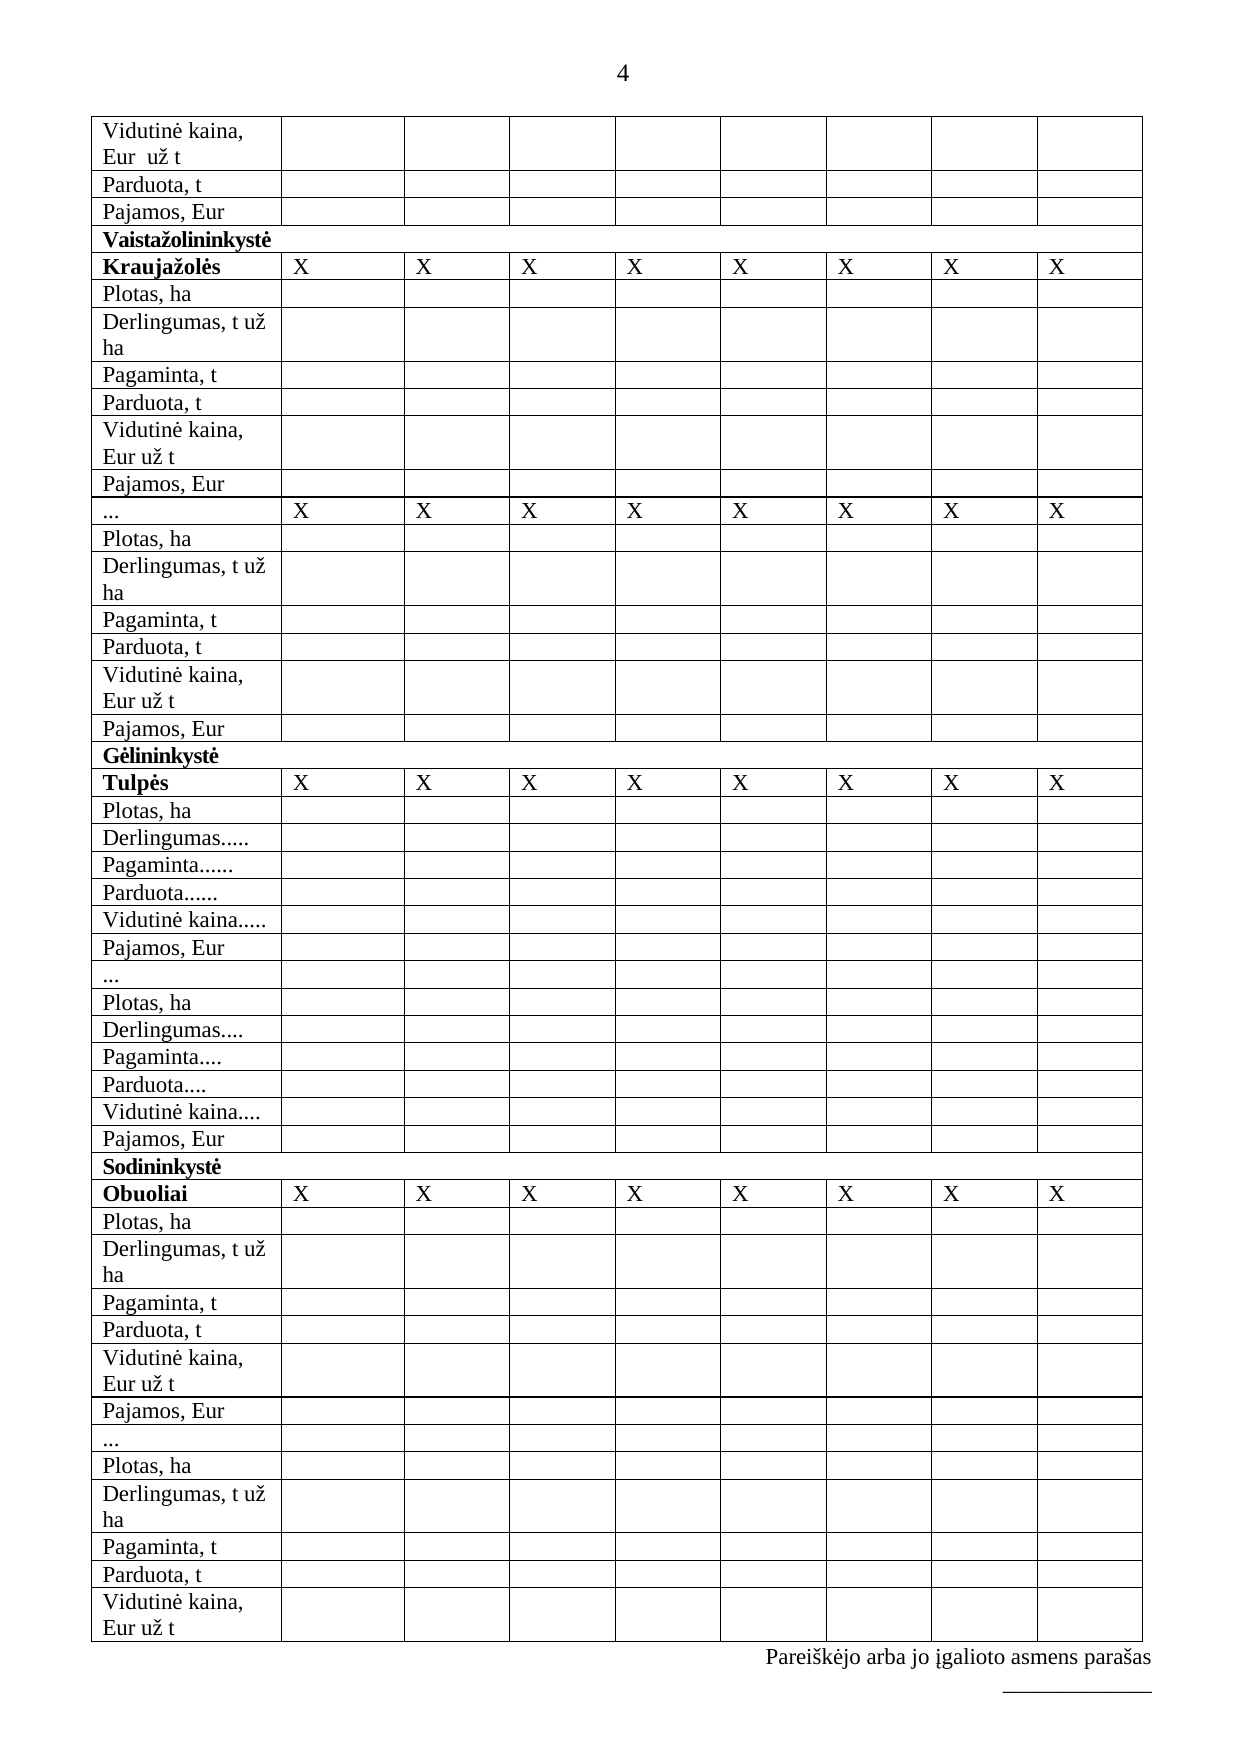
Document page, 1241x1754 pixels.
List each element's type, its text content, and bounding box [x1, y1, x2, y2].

table_cell [510, 961, 615, 987]
table_cell [932, 1344, 1037, 1396]
table_cell [932, 1398, 1037, 1424]
table_cell [282, 906, 404, 933]
table_cell [1038, 1071, 1142, 1097]
table_cell [1038, 198, 1142, 224]
table_cell [1038, 606, 1142, 632]
table_cell [827, 852, 931, 878]
table_cell Derlingumas, t už ha [92, 1235, 281, 1288]
table_cell [932, 1452, 1037, 1478]
table_cell X [510, 769, 615, 796]
table_cell [282, 989, 404, 1015]
table_cell Parduota.... [92, 1071, 281, 1097]
table_cell [1038, 934, 1142, 960]
table_cell X [282, 1180, 404, 1207]
table_cell [721, 1398, 826, 1424]
table_cell [721, 906, 826, 933]
table_cell X [405, 253, 509, 279]
table_cell [721, 1533, 826, 1560]
table_cell [616, 1071, 720, 1097]
table_cell [1038, 308, 1142, 361]
table_cell Pajamos, Eur [92, 715, 281, 741]
table_cell [721, 525, 826, 551]
table_cell X [721, 1180, 826, 1207]
table_cell [282, 1452, 404, 1478]
table_cell [405, 661, 509, 713]
table_cell [510, 1043, 615, 1070]
table_cell [932, 1235, 1037, 1288]
table_cell [827, 1316, 931, 1343]
table_cell [282, 1235, 404, 1288]
table_cell [721, 171, 826, 197]
table_cell [405, 198, 509, 224]
table_cell [721, 1425, 826, 1451]
table_cell [721, 308, 826, 361]
table_cell [932, 198, 1037, 224]
table_cell [932, 906, 1037, 933]
table_cell [405, 171, 509, 197]
table_cell [616, 1289, 720, 1315]
table_cell [616, 824, 720, 851]
table_cell [932, 634, 1037, 660]
table_cell [1038, 1126, 1142, 1152]
table_cell Vidutinė kaina, Eur už t [92, 117, 281, 170]
table_cell [405, 1098, 509, 1124]
table_cell Parduota, t [92, 171, 281, 197]
table_cell [510, 1533, 615, 1560]
table_cell [616, 117, 720, 170]
table_cell [282, 606, 404, 632]
table_cell [616, 280, 720, 307]
table_cell [405, 1344, 509, 1396]
table_cell [1038, 1316, 1142, 1343]
table_cell [405, 715, 509, 741]
table_cell [510, 1316, 615, 1343]
table_cell [721, 552, 826, 605]
table_cell [827, 1480, 931, 1532]
table_cell [1038, 906, 1142, 933]
table_cell [827, 198, 931, 224]
table_cell [616, 1098, 720, 1124]
table_cell [932, 1016, 1037, 1042]
table_cell [510, 1126, 615, 1152]
table_cell Plotas, ha [92, 525, 281, 551]
table_cell [721, 1126, 826, 1152]
table_cell [721, 1043, 826, 1070]
table_cell [932, 525, 1037, 551]
table_cell Parduota, t [92, 634, 281, 660]
table_cell Parduota...... [92, 879, 281, 905]
table_cell [282, 1316, 404, 1343]
table_cell Pajamos, Eur [92, 198, 281, 224]
table_cell [1038, 634, 1142, 660]
table_cell [616, 525, 720, 551]
table_cell ... [92, 1425, 281, 1451]
table_cell X [827, 253, 931, 279]
table_cell [932, 1316, 1037, 1343]
table_cell [721, 1289, 826, 1315]
table_cell [616, 1043, 720, 1070]
table_cell [1038, 879, 1142, 905]
table_cell [932, 280, 1037, 307]
table_cell X [721, 498, 826, 524]
table_cell [827, 715, 931, 741]
table_cell [282, 552, 404, 605]
table_cell [510, 362, 615, 388]
table_cell [827, 308, 931, 361]
table_cell [510, 715, 615, 741]
table_cell Pajamos, Eur [92, 1398, 281, 1424]
table_cell [1038, 1043, 1142, 1070]
table_cell [721, 1452, 826, 1478]
table_cell [405, 117, 509, 170]
table_cell [932, 1588, 1037, 1641]
table_cell [721, 1480, 826, 1532]
table_cell Vaistažolininkystė [92, 226, 1142, 252]
table_cell Gėlininkystė [92, 742, 1142, 768]
table_cell [1038, 1588, 1142, 1641]
table_cell [282, 824, 404, 851]
table_cell Pagaminta.... [92, 1043, 281, 1070]
table_cell [1038, 1208, 1142, 1234]
table_cell Pagaminta...... [92, 852, 281, 878]
table_cell [721, 1235, 826, 1288]
table_cell X [405, 769, 509, 796]
table_cell [827, 634, 931, 660]
table_cell [721, 606, 826, 632]
table_cell [1038, 1344, 1142, 1396]
table_cell [405, 1533, 509, 1560]
table_cell [405, 1480, 509, 1532]
table_cell [405, 308, 509, 361]
table_cell [616, 797, 720, 823]
table_cell [510, 1480, 615, 1532]
table_cell [827, 661, 931, 713]
table_cell [282, 1016, 404, 1042]
table_cell [932, 879, 1037, 905]
table_cell X [282, 253, 404, 279]
table_cell [282, 1533, 404, 1560]
table_cell X [932, 498, 1037, 524]
table_cell [282, 1344, 404, 1396]
table_cell [932, 389, 1037, 415]
table_cell [616, 879, 720, 905]
table_cell [827, 1425, 931, 1451]
table_cell [616, 1235, 720, 1288]
table_cell [721, 961, 826, 987]
table_cell [932, 961, 1037, 987]
table_cell [282, 1071, 404, 1097]
table_cell Pajamos, Eur [92, 934, 281, 960]
table_cell [1038, 715, 1142, 741]
table_cell [721, 362, 826, 388]
table_cell Vidutinė kaina, Eur už t [92, 1344, 281, 1396]
table_cell [510, 661, 615, 713]
table_cell [932, 934, 1037, 960]
table_cell [616, 989, 720, 1015]
table_cell [616, 715, 720, 741]
table_cell [510, 1425, 615, 1451]
table_cell [510, 879, 615, 905]
table_cell [405, 1425, 509, 1451]
table_cell [616, 606, 720, 632]
table_cell [1038, 117, 1142, 170]
table_cell [721, 416, 826, 469]
table_cell [282, 1043, 404, 1070]
table_cell [616, 389, 720, 415]
table_cell [616, 1588, 720, 1641]
table_cell [616, 1533, 720, 1560]
table_cell X [510, 1180, 615, 1207]
table_cell [405, 1452, 509, 1478]
table_cell [1038, 1480, 1142, 1532]
table_cell [827, 1098, 931, 1124]
table_cell Vidutinė kaina..... [92, 906, 281, 933]
table_cell X [1038, 1180, 1142, 1207]
table_cell [827, 389, 931, 415]
table_cell [721, 1316, 826, 1343]
table_cell Plotas, ha [92, 797, 281, 823]
table_cell [510, 934, 615, 960]
table_cell X [827, 769, 931, 796]
table_cell Pagaminta, t [92, 362, 281, 388]
table_cell [721, 852, 826, 878]
table_cell [510, 1561, 615, 1587]
table_cell [510, 198, 615, 224]
table_cell [405, 1235, 509, 1288]
table_cell [405, 961, 509, 987]
table_cell [282, 198, 404, 224]
table_cell [616, 634, 720, 660]
table_cell [282, 634, 404, 660]
table_cell [932, 308, 1037, 361]
table_cell [510, 1235, 615, 1288]
table_cell Vidutinė kaina, Eur už t [92, 661, 281, 713]
table_cell [405, 1071, 509, 1097]
table_cell [616, 1344, 720, 1396]
table_cell Plotas, ha [92, 1208, 281, 1234]
table_cell [827, 989, 931, 1015]
table_cell [827, 362, 931, 388]
table_cell Pajamos, Eur [92, 470, 281, 496]
table_cell X [932, 253, 1037, 279]
table_cell [721, 1071, 826, 1097]
table_cell [510, 308, 615, 361]
table_cell X [1038, 769, 1142, 796]
table_cell [827, 1016, 931, 1042]
table_cell [282, 934, 404, 960]
table_cell [282, 1289, 404, 1315]
table_cell [932, 171, 1037, 197]
table_cell [510, 416, 615, 469]
table_cell [827, 879, 931, 905]
table_cell [510, 171, 615, 197]
table_cell Derlingumas, t už ha [92, 552, 281, 605]
table_cell [721, 117, 826, 170]
table_cell [510, 797, 615, 823]
table_cell ... [92, 961, 281, 987]
table_cell [405, 362, 509, 388]
table_cell [405, 906, 509, 933]
table_cell [932, 824, 1037, 851]
table_cell [510, 552, 615, 605]
table_cell [616, 470, 720, 496]
table_cell [616, 171, 720, 197]
table_cell [1038, 852, 1142, 878]
table_cell [827, 1043, 931, 1070]
table_cell [932, 416, 1037, 469]
table_cell [282, 715, 404, 741]
table_cell [510, 852, 615, 878]
table_cell [721, 634, 826, 660]
table_cell X [616, 498, 720, 524]
table_cell [827, 525, 931, 551]
table_cell [616, 1208, 720, 1234]
table_cell Vidutinė kaina, Eur už t [92, 416, 281, 469]
table_cell [1038, 1016, 1142, 1042]
table_cell Derlingumas..... [92, 824, 281, 851]
table_cell [1038, 525, 1142, 551]
table_cell Tulpės [92, 769, 281, 796]
table_cell [827, 906, 931, 933]
table_cell [282, 1561, 404, 1587]
table_cell [827, 1235, 931, 1288]
table_cell [405, 1398, 509, 1424]
table_cell [405, 989, 509, 1015]
table_cell X [405, 1180, 509, 1207]
table_cell [405, 470, 509, 496]
table_cell [827, 1071, 931, 1097]
table_cell Obuoliai [92, 1180, 281, 1207]
table_cell [405, 852, 509, 878]
table_cell [1038, 280, 1142, 307]
table_cell [282, 852, 404, 878]
table_cell [405, 552, 509, 605]
table_cell [721, 470, 826, 496]
table_cell [510, 1289, 615, 1315]
table_cell [721, 280, 826, 307]
table_cell [616, 934, 720, 960]
table_cell X [616, 1180, 720, 1207]
table_cell Plotas, ha [92, 1452, 281, 1478]
table_cell [721, 824, 826, 851]
table_cell X [1038, 253, 1142, 279]
table_cell [510, 389, 615, 415]
table_cell [827, 171, 931, 197]
table_cell X [405, 498, 509, 524]
table_cell [827, 606, 931, 632]
table_cell Pagaminta, t [92, 1533, 281, 1560]
table_cell [405, 389, 509, 415]
table_cell [282, 362, 404, 388]
table_cell [616, 552, 720, 605]
table_cell [510, 989, 615, 1015]
table_cell [282, 1588, 404, 1641]
table_cell [616, 1316, 720, 1343]
table_cell Parduota, t [92, 389, 281, 415]
table_cell [1038, 362, 1142, 388]
table_cell [282, 797, 404, 823]
table_cell [932, 552, 1037, 605]
table_cell [510, 906, 615, 933]
table_cell [1038, 171, 1142, 197]
table_cell [932, 1289, 1037, 1315]
table_cell Sodininkystė [92, 1153, 1142, 1179]
table_cell [827, 1398, 931, 1424]
table_cell [932, 1533, 1037, 1560]
table_cell [932, 606, 1037, 632]
table_cell [405, 416, 509, 469]
table_cell [1038, 1398, 1142, 1424]
table_cell [1038, 1235, 1142, 1288]
table_cell [932, 470, 1037, 496]
table_cell [510, 1098, 615, 1124]
table_cell [282, 1126, 404, 1152]
table_cell [405, 280, 509, 307]
table_cell X [721, 253, 826, 279]
table_cell [721, 797, 826, 823]
table_cell Parduota, t [92, 1316, 281, 1343]
table_cell [827, 416, 931, 469]
table_cell X [932, 769, 1037, 796]
table_cell [282, 1098, 404, 1124]
table_cell X [827, 1180, 931, 1207]
table_cell X [282, 498, 404, 524]
table_cell [282, 308, 404, 361]
table_cell [932, 989, 1037, 1015]
table_cell [721, 198, 826, 224]
table_cell [510, 1398, 615, 1424]
table_cell [510, 1344, 615, 1396]
table_cell [932, 362, 1037, 388]
table_cell [721, 661, 826, 713]
table_cell [1038, 1425, 1142, 1451]
table_cell [827, 1208, 931, 1234]
table_cell [932, 715, 1037, 741]
table_cell [721, 389, 826, 415]
table_cell [510, 1588, 615, 1641]
table_cell [405, 1043, 509, 1070]
table_cell [1038, 470, 1142, 496]
table_cell Vidutinė kaina, Eur už t [92, 1588, 281, 1641]
table_cell [405, 525, 509, 551]
table_cell [405, 824, 509, 851]
table_cell [282, 416, 404, 469]
table_cell [932, 1425, 1037, 1451]
table_cell [510, 606, 615, 632]
table_cell [721, 1344, 826, 1396]
table_cell [616, 1561, 720, 1587]
table_cell [932, 1561, 1037, 1587]
table_cell [282, 171, 404, 197]
table_cell [616, 852, 720, 878]
table_cell [405, 1208, 509, 1234]
table_cell [282, 879, 404, 905]
table_cell [510, 1208, 615, 1234]
table_cell [1038, 989, 1142, 1015]
table_cell [1038, 1533, 1142, 1560]
table_cell [932, 117, 1037, 170]
table_cell [616, 661, 720, 713]
table_cell [405, 1316, 509, 1343]
table_cell [827, 552, 931, 605]
table_cell Derlingumas, t už ha [92, 308, 281, 361]
table_cell [721, 1588, 826, 1641]
table_cell [510, 470, 615, 496]
table_cell [616, 1016, 720, 1042]
table_cell [616, 308, 720, 361]
table_cell [932, 852, 1037, 878]
table_cell [932, 797, 1037, 823]
table_cell [405, 879, 509, 905]
table_cell [510, 525, 615, 551]
table_cell [405, 1588, 509, 1641]
table_cell Parduota, t [92, 1561, 281, 1587]
table_cell [616, 1398, 720, 1424]
table_cell [510, 1452, 615, 1478]
table_cell Pajamos, Eur [92, 1126, 281, 1152]
table_cell [1038, 1098, 1142, 1124]
table_cell [932, 1043, 1037, 1070]
table_cell [1038, 389, 1142, 415]
table_cell [932, 1126, 1037, 1152]
table_cell [932, 1071, 1037, 1097]
table_cell [282, 117, 404, 170]
table_cell [932, 1480, 1037, 1532]
table_cell [1038, 1452, 1142, 1478]
table_cell X [510, 498, 615, 524]
table_cell Plotas, ha [92, 280, 281, 307]
table_cell [721, 934, 826, 960]
table_cell [721, 715, 826, 741]
table_cell [282, 470, 404, 496]
table_cell [616, 1425, 720, 1451]
table_cell [405, 1561, 509, 1587]
table_cell X [827, 498, 931, 524]
table_cell [282, 1425, 404, 1451]
table_cell ... [92, 498, 281, 524]
table_cell Kraujažolės [92, 253, 281, 279]
table_cell X [616, 253, 720, 279]
table_cell [721, 989, 826, 1015]
table_cell [510, 634, 615, 660]
table_cell Plotas, ha [92, 989, 281, 1015]
table_cell [721, 1016, 826, 1042]
table_cell X [721, 769, 826, 796]
table_cell [827, 470, 931, 496]
table_cell [827, 961, 931, 987]
table_cell [405, 797, 509, 823]
table_cell [1038, 961, 1142, 987]
table_cell Derlingumas, t už ha [92, 1480, 281, 1532]
table_cell [1038, 1561, 1142, 1587]
table_cell Pagaminta, t [92, 1289, 281, 1315]
table_cell [510, 117, 615, 170]
table_cell [616, 1452, 720, 1478]
table_cell [616, 416, 720, 469]
table_cell [932, 1208, 1037, 1234]
table_cell [1038, 661, 1142, 713]
table_cell [405, 1289, 509, 1315]
table_cell [616, 362, 720, 388]
table_cell [405, 1126, 509, 1152]
table_cell [932, 1098, 1037, 1124]
table_cell [282, 280, 404, 307]
table_cell [510, 824, 615, 851]
table_cell [827, 280, 931, 307]
table_cell [510, 1016, 615, 1042]
table_cell [282, 661, 404, 713]
table_cell [827, 1126, 931, 1152]
table_cell [282, 389, 404, 415]
table_cell [827, 1533, 931, 1560]
table_cell [827, 117, 931, 170]
table_cell [827, 1344, 931, 1396]
table_cell [405, 634, 509, 660]
table_cell [616, 1126, 720, 1152]
table_cell [827, 797, 931, 823]
table_cell [282, 525, 404, 551]
table_cell [1038, 824, 1142, 851]
table_cell [827, 1588, 931, 1641]
table_cell [282, 1208, 404, 1234]
table_cell X [932, 1180, 1037, 1207]
table_cell [827, 824, 931, 851]
table_cell [616, 198, 720, 224]
table_cell [616, 961, 720, 987]
table_cell X [1038, 498, 1142, 524]
table_cell Pagaminta, t [92, 606, 281, 632]
table_cell X [616, 769, 720, 796]
table_cell [616, 906, 720, 933]
table_cell [405, 606, 509, 632]
table_cell X [282, 769, 404, 796]
table_cell [282, 961, 404, 987]
table_cell [827, 1289, 931, 1315]
table_cell [721, 879, 826, 905]
table_cell X [510, 253, 615, 279]
table_cell [721, 1561, 826, 1587]
table_cell [827, 934, 931, 960]
table_cell [1038, 552, 1142, 605]
table_cell [282, 1480, 404, 1532]
table_cell [721, 1098, 826, 1124]
table_cell [1038, 1289, 1142, 1315]
table_cell [616, 1480, 720, 1532]
table_cell [1038, 797, 1142, 823]
table_cell [510, 280, 615, 307]
table_cell [827, 1561, 931, 1587]
table_cell [282, 1398, 404, 1424]
table_cell [405, 934, 509, 960]
table_cell [827, 1452, 931, 1478]
table_cell [932, 661, 1037, 713]
table_cell Derlingumas.... [92, 1016, 281, 1042]
table_cell [721, 1208, 826, 1234]
table_cell [1038, 416, 1142, 469]
table_cell Vidutinė kaina.... [92, 1098, 281, 1124]
table_cell [405, 1016, 509, 1042]
table_cell [510, 1071, 615, 1097]
